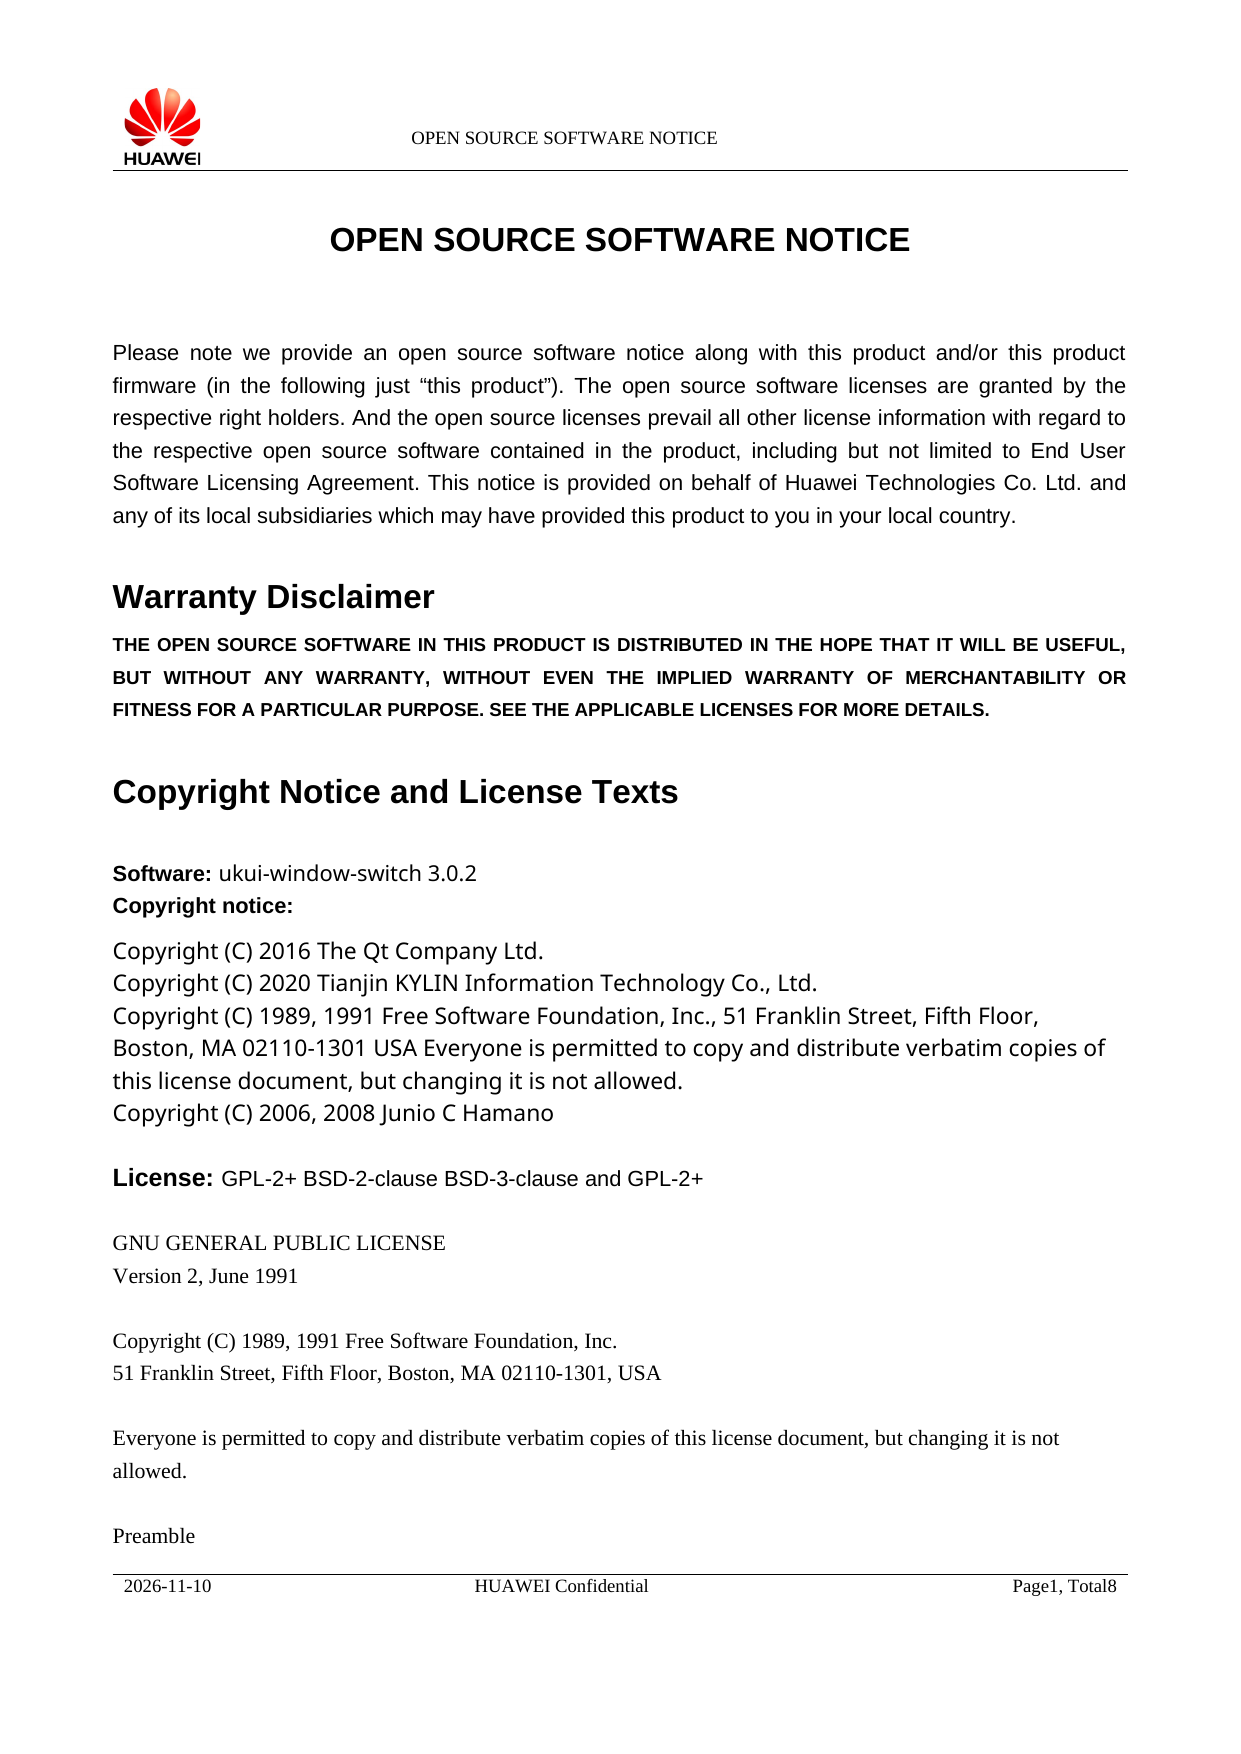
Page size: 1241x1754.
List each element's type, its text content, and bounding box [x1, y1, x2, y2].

text Please note we provide an open source software notice along with this product and/or this product firmware (in the following just “this product”). The open source software licenses are granted by the respective right holders. And the open source licenses prevail all other license information with regard to the respective open source software contained in the product, including but not limited to End User Software Licensing Agreement. This notice is provided on behalf of Huawei Technologies Co. Ltd. and any of its local subsidiaries which may have provided this product to you in your local country. [112, 336, 1128, 531]
text Preamble [112, 1519, 1128, 1551]
text License: GPL-2+ BSD-2-clause BSD-3-clause and GPL-2+ [112, 1161, 1128, 1194]
text Everyone is permitted to copy and distribute verbatim copies of this license document, but changing it is not allowed. [112, 1421, 1128, 1486]
text Copyright notice: [112, 889, 1128, 921]
title Software: ukui-window-switch 3.0.2 [112, 856, 1128, 889]
text Copyright Notice and License Texts [112, 759, 1128, 824]
text GNU GENERAL PUBLIC LICENSE [112, 1194, 1128, 1259]
text 51 Franklin Street, Fifth Floor, Boston, MA 02110-1301, USA [112, 1356, 1128, 1389]
text The open source software in this product is distributed in the hope that it will be useful, but WITHOUT ANY WARRANTY, without even the implied warranty of MERCHANTABILITY or FITNESS FOR A PARTICULAR PURPOSE. See the applicable licenses for more details. [112, 629, 1128, 726]
text OPEN SOURCE SOFTWARE NOTICE [112, 206, 1128, 271]
text Version 2, June 1991 [112, 1259, 1128, 1291]
text Warranty Disclaimer [112, 564, 1128, 629]
text Copyright (C) 1989, 1991 Free Software Foundation, Inc. [112, 1324, 1128, 1356]
text Copyright (C) 2016 The Qt Company Ltd. Copyright (C) 2020 Tianjin KYLIN Information Technology Co., Ltd. Copyright (C) 1989, 1991 Free Software Foundation, Inc., 51 Franklin Street, Fifth Floor, Boston, MA 02110-1301 USA Everyone is permitted to copy and distribute verbatim copies of this license document, but changing it is not allowed. Copyright (C) 2006, 2008 Junio C Hamano [112, 934, 1128, 1161]
picture [124, 88, 201, 165]
